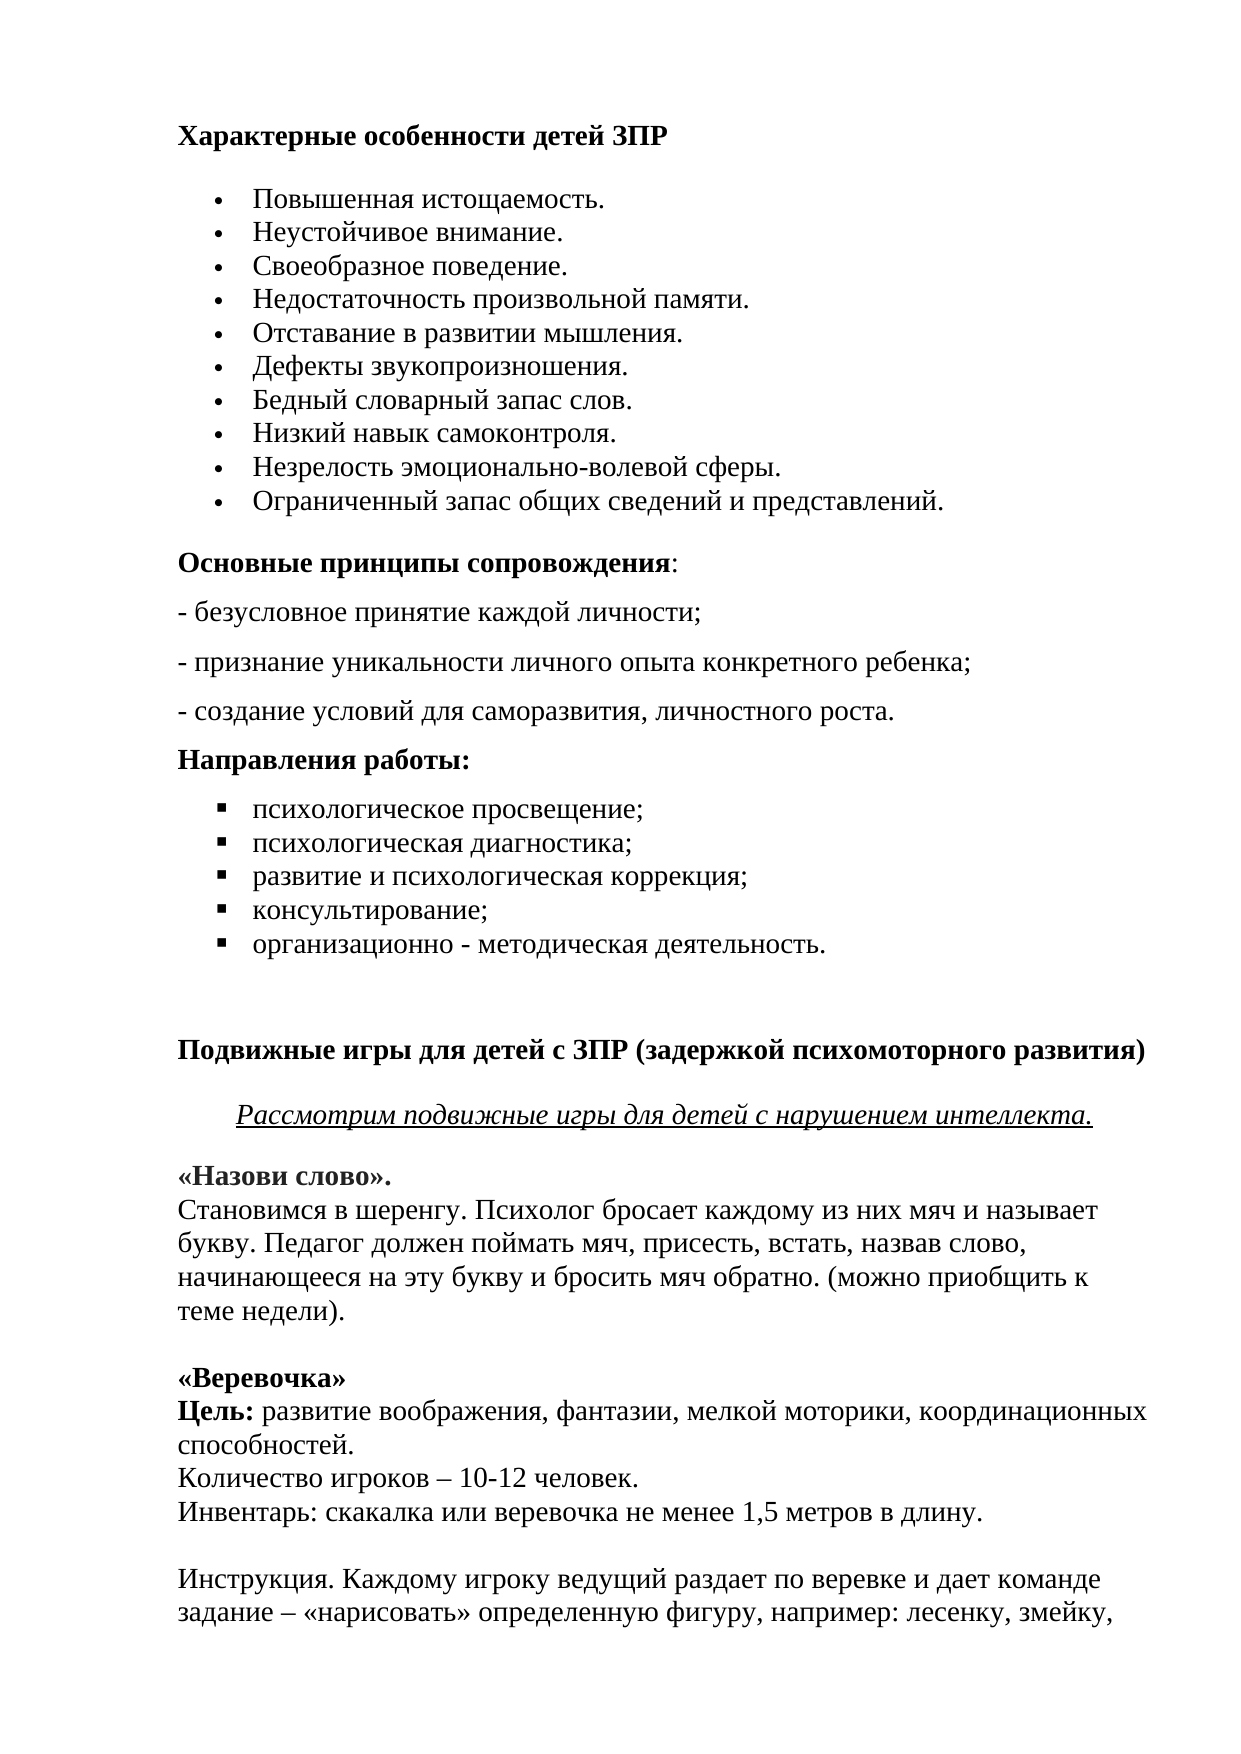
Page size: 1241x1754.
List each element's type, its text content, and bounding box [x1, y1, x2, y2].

list консультирование; [215, 892, 1152, 926]
text - создание условий для саморазвития, личностного роста. [177, 693, 1152, 726]
list Дефекты звукопроизношения. [215, 348, 1152, 382]
list Неустойчивое внимание. [215, 214, 1152, 248]
list Своеобразное поведение. [215, 248, 1152, 281]
list Повышенная истощаемость. [215, 181, 1152, 214]
text Основные принципы сопровождения: [177, 545, 1152, 579]
list Недостаточность произвольной памяти. [215, 281, 1152, 315]
list Бедный словарный запас слов. [215, 382, 1152, 416]
text - безусловное принятие каждой личности; [177, 594, 1152, 628]
list психологическая диагностика; [215, 825, 1152, 858]
list Отставание в развитии мышления. [215, 315, 1152, 348]
text Инвентарь: скакалка или веревочка не менее 1,5 метров в длину. [177, 1494, 1152, 1527]
text Рассмотрим подвижные игры для детей с нарушением интеллекта. [177, 1097, 1152, 1131]
text «Веревочка» [177, 1360, 1152, 1393]
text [177, 1561, 1152, 1628]
text Количество игроков – 10-12 человек. [177, 1460, 1152, 1494]
text Цель: развитие воображения, фантазии, мелкой моторики, координационных способностей. [177, 1393, 1152, 1460]
list развитие и психологическая коррекция; [215, 858, 1152, 892]
list Ограниченный запас общих сведений и представлений. [215, 483, 1152, 516]
text Подвижные игры для детей с ЗПР (задержкой психомоторного развития) [177, 1006, 1152, 1066]
text Становимся в шеренгу. Психолог бросает каждому из них мяч и называет букву. Педагог должен поймать мяч, присесть, встать, назвав слово, начинающееся на эту букву и бросить мяч обратно. (можно приобщить к теме недели). [177, 1192, 1152, 1326]
text - признание уникальности личного опыта конкретного ребенка; [177, 644, 1152, 677]
list Незрелость эмоционально-волевой сферы. [215, 449, 1152, 483]
text Характерные особенности детей ЗПР [177, 118, 1152, 152]
text Направления работы: [177, 742, 1152, 776]
text «Назови слово». [177, 1158, 1152, 1192]
list психологическое просвещение; [215, 791, 1152, 825]
list Низкий навык самоконтроля. [215, 416, 1152, 449]
list организационно - методическая деятельность. [215, 926, 1152, 959]
